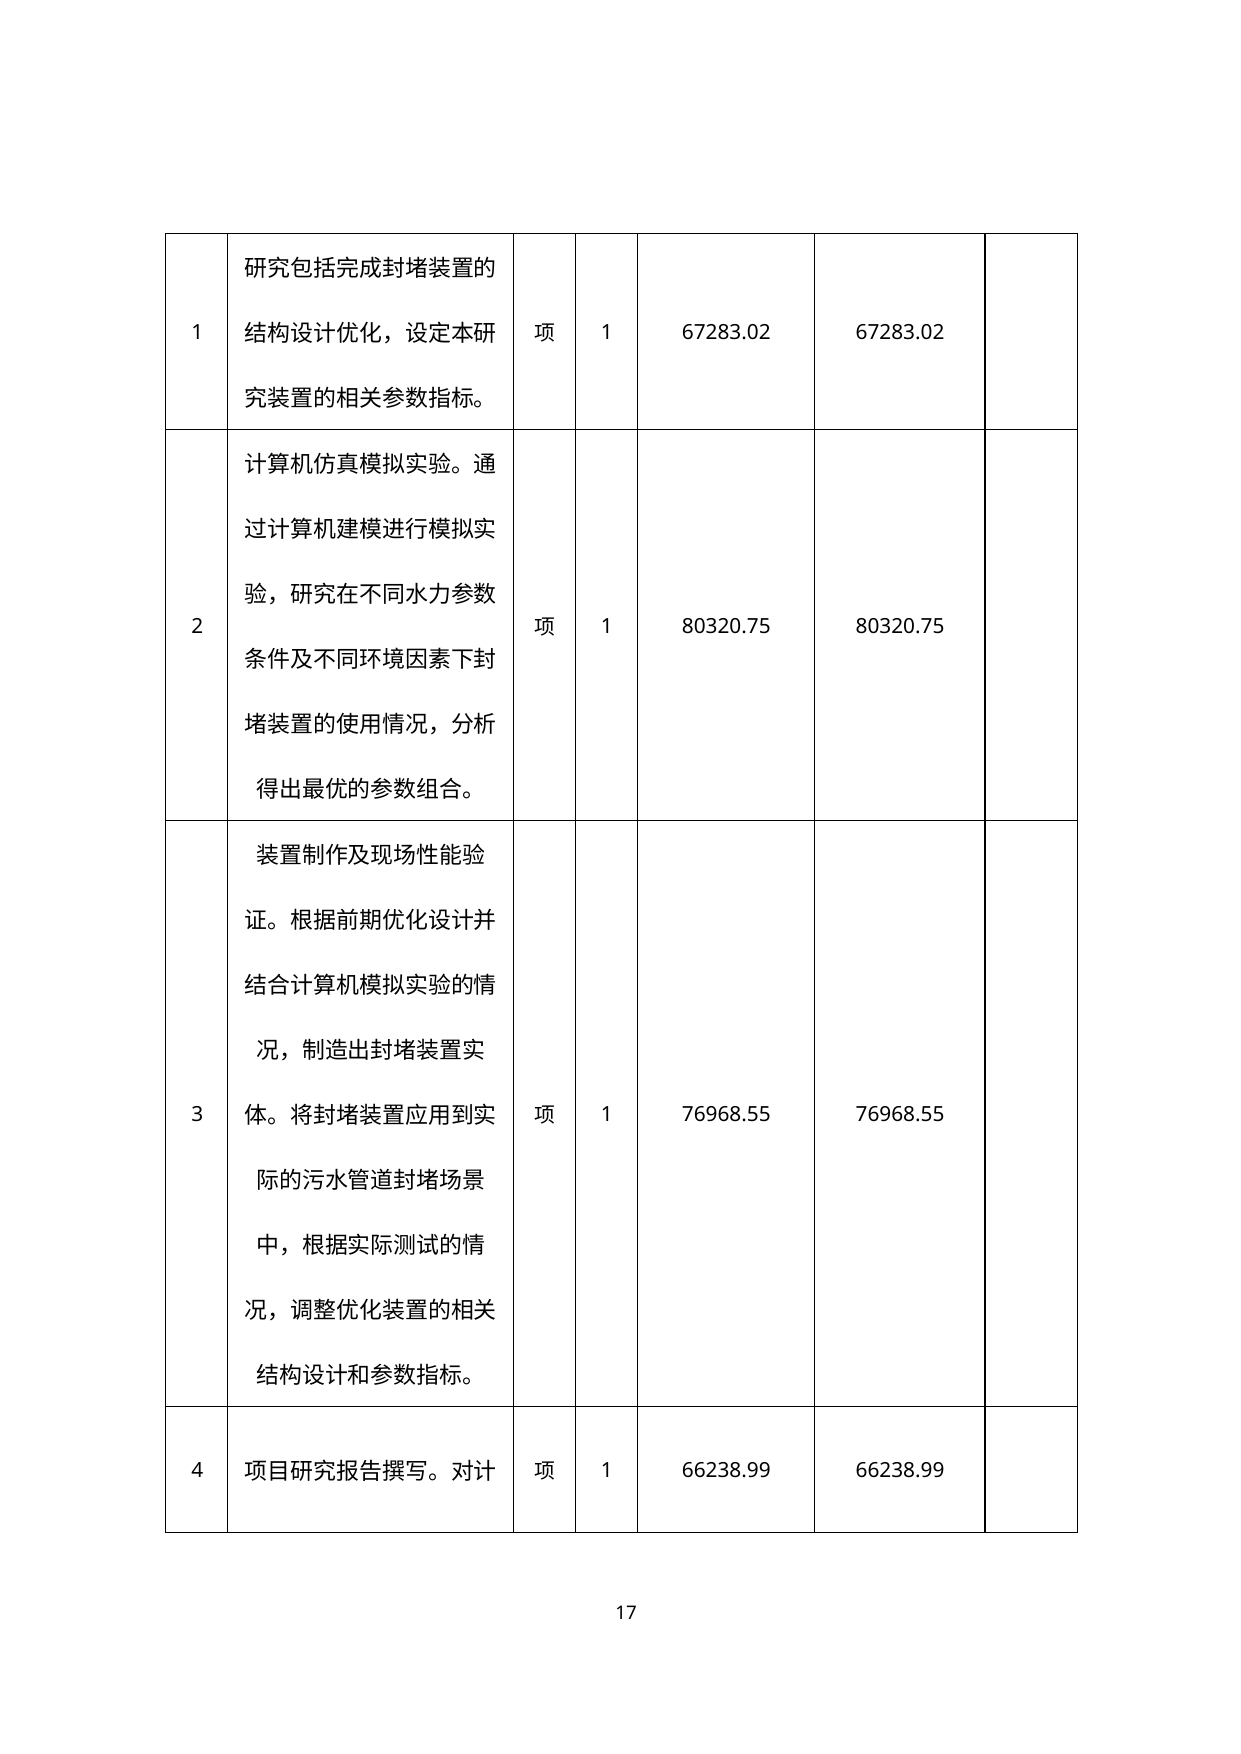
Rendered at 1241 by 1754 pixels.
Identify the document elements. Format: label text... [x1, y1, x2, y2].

table_cell 76968.55 [815, 821, 984, 1406]
table_cell [986, 234, 1077, 429]
table_cell 80320.75 [815, 430, 984, 820]
table_cell 2 [166, 430, 227, 820]
table_cell 研究包括完成封堵装置的结构设计优化，设定本研究装置的相关参数指标。 [228, 234, 513, 429]
table_cell 项 [514, 821, 575, 1406]
table_cell 1 [576, 430, 637, 820]
table_cell [986, 821, 1077, 1406]
table_cell 项 [514, 430, 575, 820]
table_cell 67283.02 [638, 234, 814, 429]
table_cell 1 [576, 1407, 637, 1532]
table_cell 计算机仿真模拟实验。通过计算机建模进行模拟实验，研究在不同水力参数条件及不同环境因素下封堵装置的使用情况，分析得出最优的参数组合。 [228, 430, 513, 820]
table_cell 4 [166, 1407, 227, 1532]
table_cell 装置制作及现场性能验证。根据前期优化设计并结合计算机模拟实验的情况，制造出封堵装置实体。将封堵装置应用到实际的污水管道封堵场景中，根据实际测试的情况，调整优化装置的相关结构设计和参数指标。 [228, 821, 513, 1406]
table_cell 66238.99 [815, 1407, 984, 1532]
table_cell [228, 1407, 513, 1532]
table_cell 76968.55 [638, 821, 814, 1406]
table_cell 项 [514, 234, 575, 429]
table_cell 1 [576, 234, 637, 429]
table_cell 66238.99 [638, 1407, 814, 1532]
table_cell 80320.75 [638, 430, 814, 820]
table_cell 67283.02 [815, 234, 984, 429]
table_cell 3 [166, 821, 227, 1406]
table_cell [986, 1407, 1077, 1532]
table_cell [986, 430, 1077, 820]
table_cell 项 [514, 1407, 575, 1532]
table_cell 1 [166, 234, 227, 429]
table_cell 1 [576, 821, 637, 1406]
